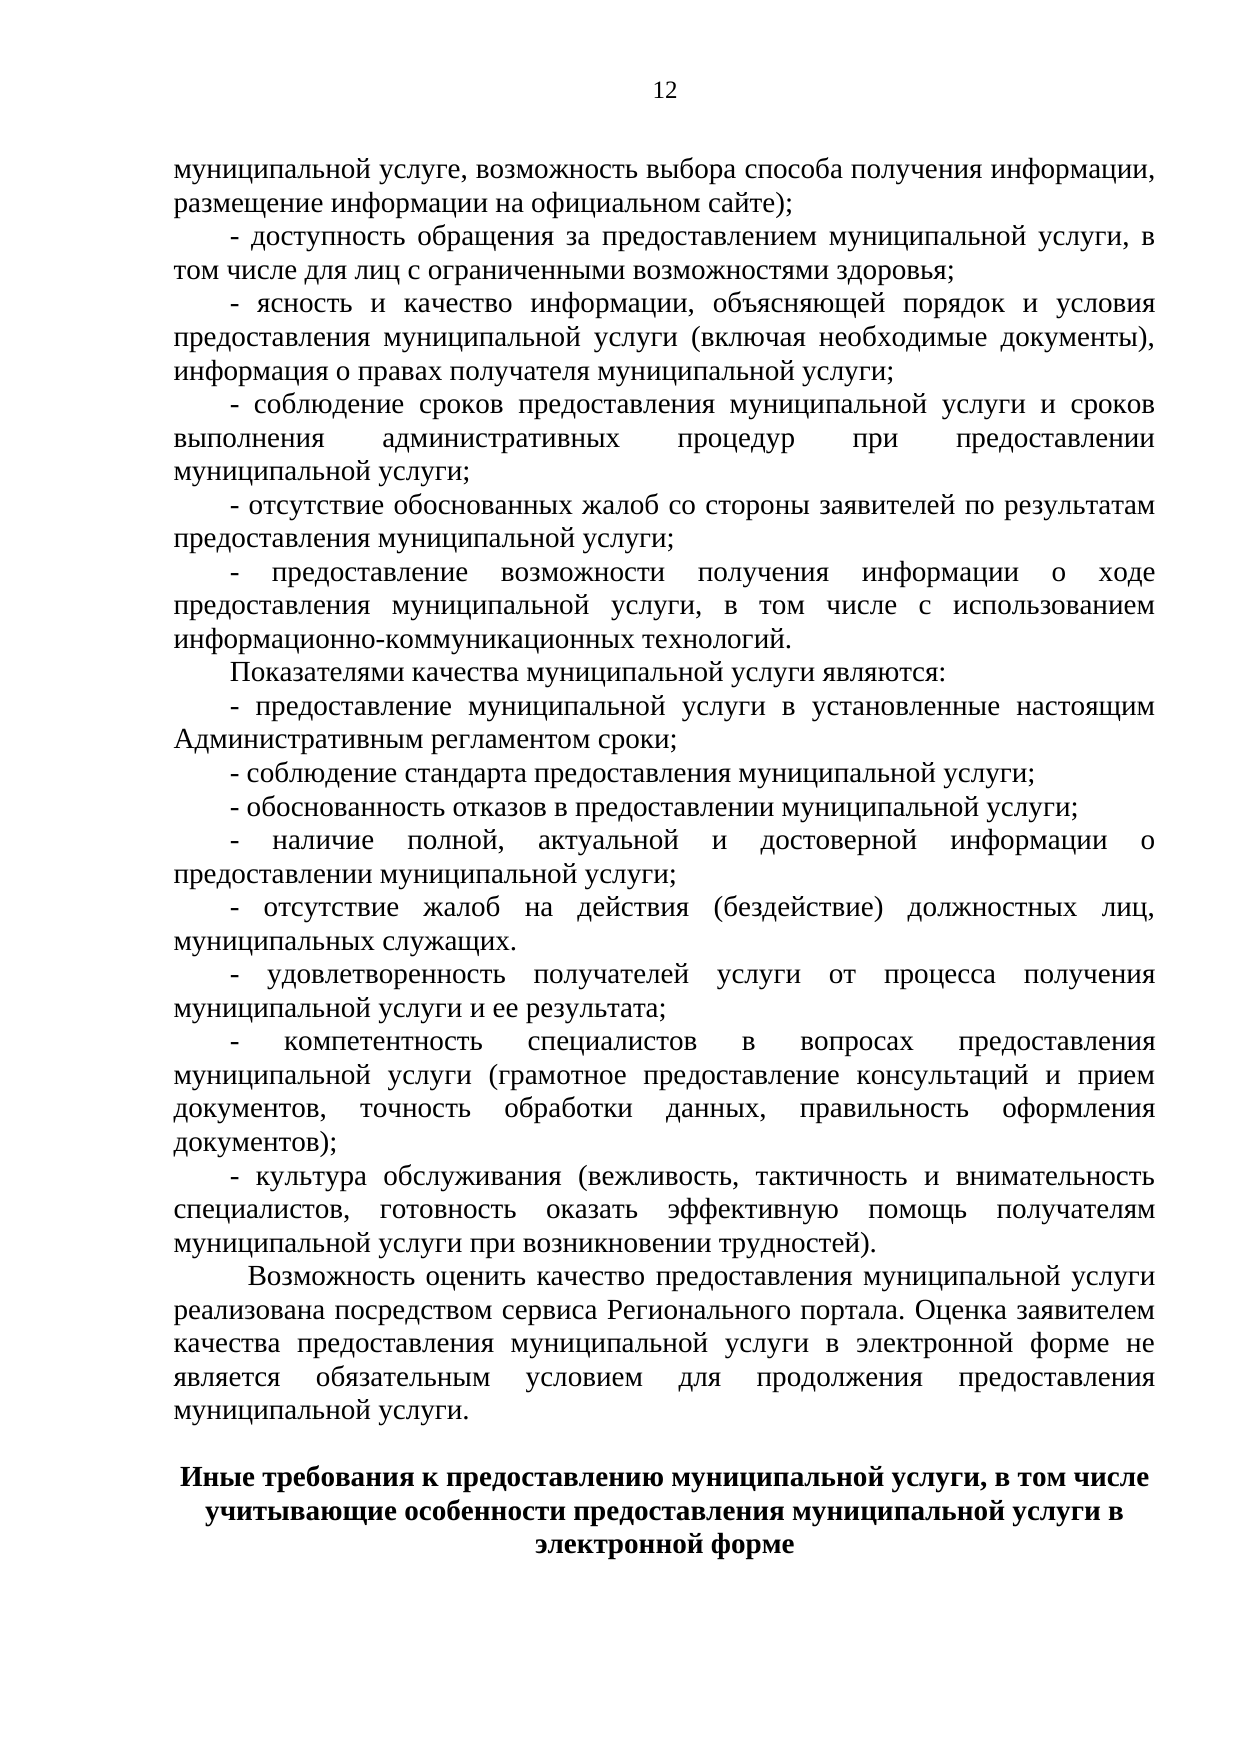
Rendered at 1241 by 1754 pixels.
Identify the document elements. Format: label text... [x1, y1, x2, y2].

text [173, 151, 1156, 218]
text - удовлетворенность получателей услуги от процесса получения муниципальной услуги и ее результата; [173, 956, 1156, 1023]
text - ясность и качество информации, объясняющей порядок и условия предоставления муниципальной услуги (включая необходимые документы), информация о правах получателя муниципальной услуги; [173, 286, 1156, 386]
text - соблюдение сроков предоставления муниципальной услуги и сроков выполнения административных процедур при предоставлении муниципальной услуги; [173, 386, 1156, 487]
text - доступность обращения за предоставлением муниципальной услуги, в том числе для лиц с ограниченными возможностями здоровья; [173, 218, 1156, 286]
text - соблюдение стандарта предоставления муниципальной услуги; [173, 755, 1156, 789]
text - предоставление возможности получения информации о ходе предоставления муниципальной услуги, в том числе с использованием информационно-коммуникационных технологий. [173, 554, 1156, 654]
text Возможность оценить качество предоставления муниципальной услуги реализована посредством сервиса Регионального портала. Оценка заявителем качества предоставления муниципальной услуги в электронной форме не является обязательным условием для продолжения предоставления муниципальной услуги. [173, 1258, 1156, 1426]
text Показателями качества муниципальной услуги являются: [173, 654, 1156, 688]
text Иные требования к предоставлению муниципальной услуги, в том числе учитывающие особенности предоставления муниципальной услуги в электронной форме [173, 1459, 1156, 1560]
text - культура обслуживания (вежливость, тактичность и внимательность специалистов, готовность оказать эффективную помощь получателям муниципальной услуги при возникновении трудностей). [173, 1158, 1156, 1258]
text - компетентность специалистов в вопросах предоставления муниципальной услуги (грамотное предоставление консультаций и прием документов, точность обработки данных, правильность оформления документов); [173, 1023, 1156, 1158]
text - предоставление муниципальной услуги в установленные настоящим Административным регламентом сроки; [173, 688, 1156, 755]
text - отсутствие обоснованных жалоб со стороны заявителей по результатам предоставления муниципальной услуги; [173, 487, 1156, 554]
text - наличие полной, актуальной и достоверной информации о предоставлении муниципальной услуги; [173, 822, 1156, 889]
text - отсутствие жалоб на действия (бездействие) должностных лиц, муниципальных служащих. [173, 889, 1156, 956]
text - обоснованность отказов в предоставлении муниципальной услуги; [173, 789, 1156, 822]
